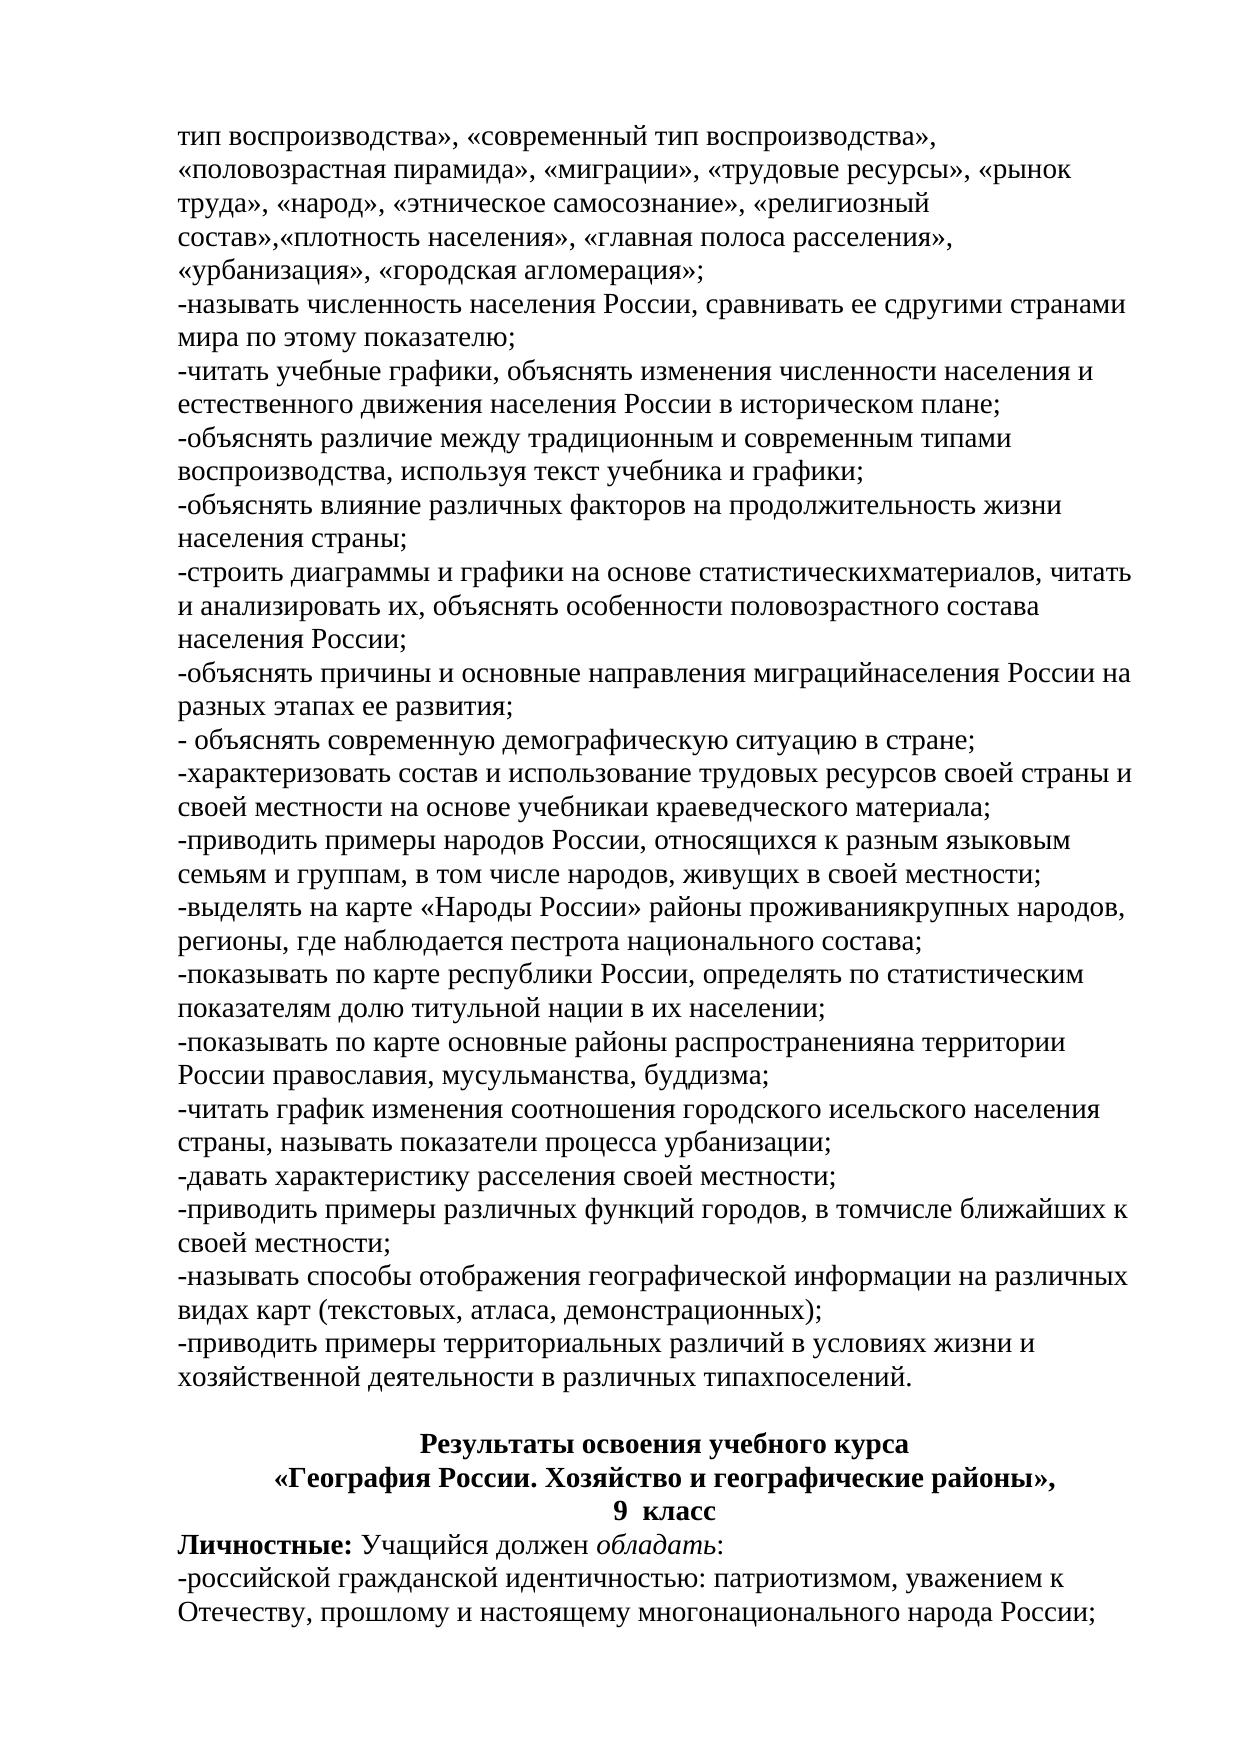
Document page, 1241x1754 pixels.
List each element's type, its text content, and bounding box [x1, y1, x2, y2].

text -читать график изменения соотношения городского исельского населения страны, называть показатели процесса урбанизации; [177, 1091, 1152, 1158]
text -приводить примеры различных функций городов, в томчисле ближайших к своей местности; [177, 1191, 1152, 1258]
text -давать характеристику расселения своей местности; [177, 1158, 1152, 1191]
text -показывать по карте основные районы распространенияна территории России православия, мусульманства, буддизма; [177, 1024, 1152, 1091]
text -характеризовать состав и использование трудовых ресурсов своей страны и своей местности на основе учебникаи краеведческого материала; [177, 755, 1152, 822]
text -приводить примеры народов России, относящихся к разным языковым семьям и группам, в том числе народов, живущих в своей местности; [177, 822, 1152, 889]
text -объяснять различие между традиционным и современным типами воспроизводства, используя текст учебника и графики; [177, 420, 1152, 487]
text -показывать по карте республики России, определять по статистическим показателям долю титульной нации в их населении; [177, 957, 1152, 1024]
text Результаты освоения учебного курса [177, 1426, 1152, 1460]
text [177, 118, 1152, 286]
text -приводить примеры территориальных различий в условиях жизни и хозяйственной деятельности в различных типахпоселений. [177, 1326, 1152, 1393]
text «География России. Хозяйство и географические районы», [177, 1460, 1152, 1493]
text -называть способы отображения географической информации на различных видах карт (текстовых, атласа, демонстрационных); [177, 1258, 1152, 1326]
text - объяснять современную демографическую ситуацию в стране; [177, 722, 1152, 755]
text 9 класс [177, 1493, 1152, 1527]
text -читать учебные графики, объяснять изменения численности населения и естественного движения населения России в историческом плане; [177, 353, 1152, 420]
text -называть численность населения России, сравнивать ее сдругими странами мира по этому показателю; [177, 286, 1152, 353]
text Личностные: Учащийся должен обладать: [177, 1527, 1152, 1560]
text -российской гражданской идентичностью: патриотизмом, уважением к Отечеству, прошлому и настоящему многонационального народа России; [177, 1560, 1152, 1627]
text -объяснять влияние различных факторов на продолжительность жизни населения страны; [177, 487, 1152, 554]
text -объяснять причины и основные направления миграцийнаселения России на разных этапах ее развития; [177, 655, 1152, 722]
text -выделять на карте «Народы России» районы проживаниякрупных народов, регионы, где наблюдается пестрота национального состава; [177, 889, 1152, 957]
text -строить диаграммы и графики на основе статистическихматериалов, читать и анализировать их, объяснять особенности половозрастного состава населения России; [177, 554, 1152, 655]
